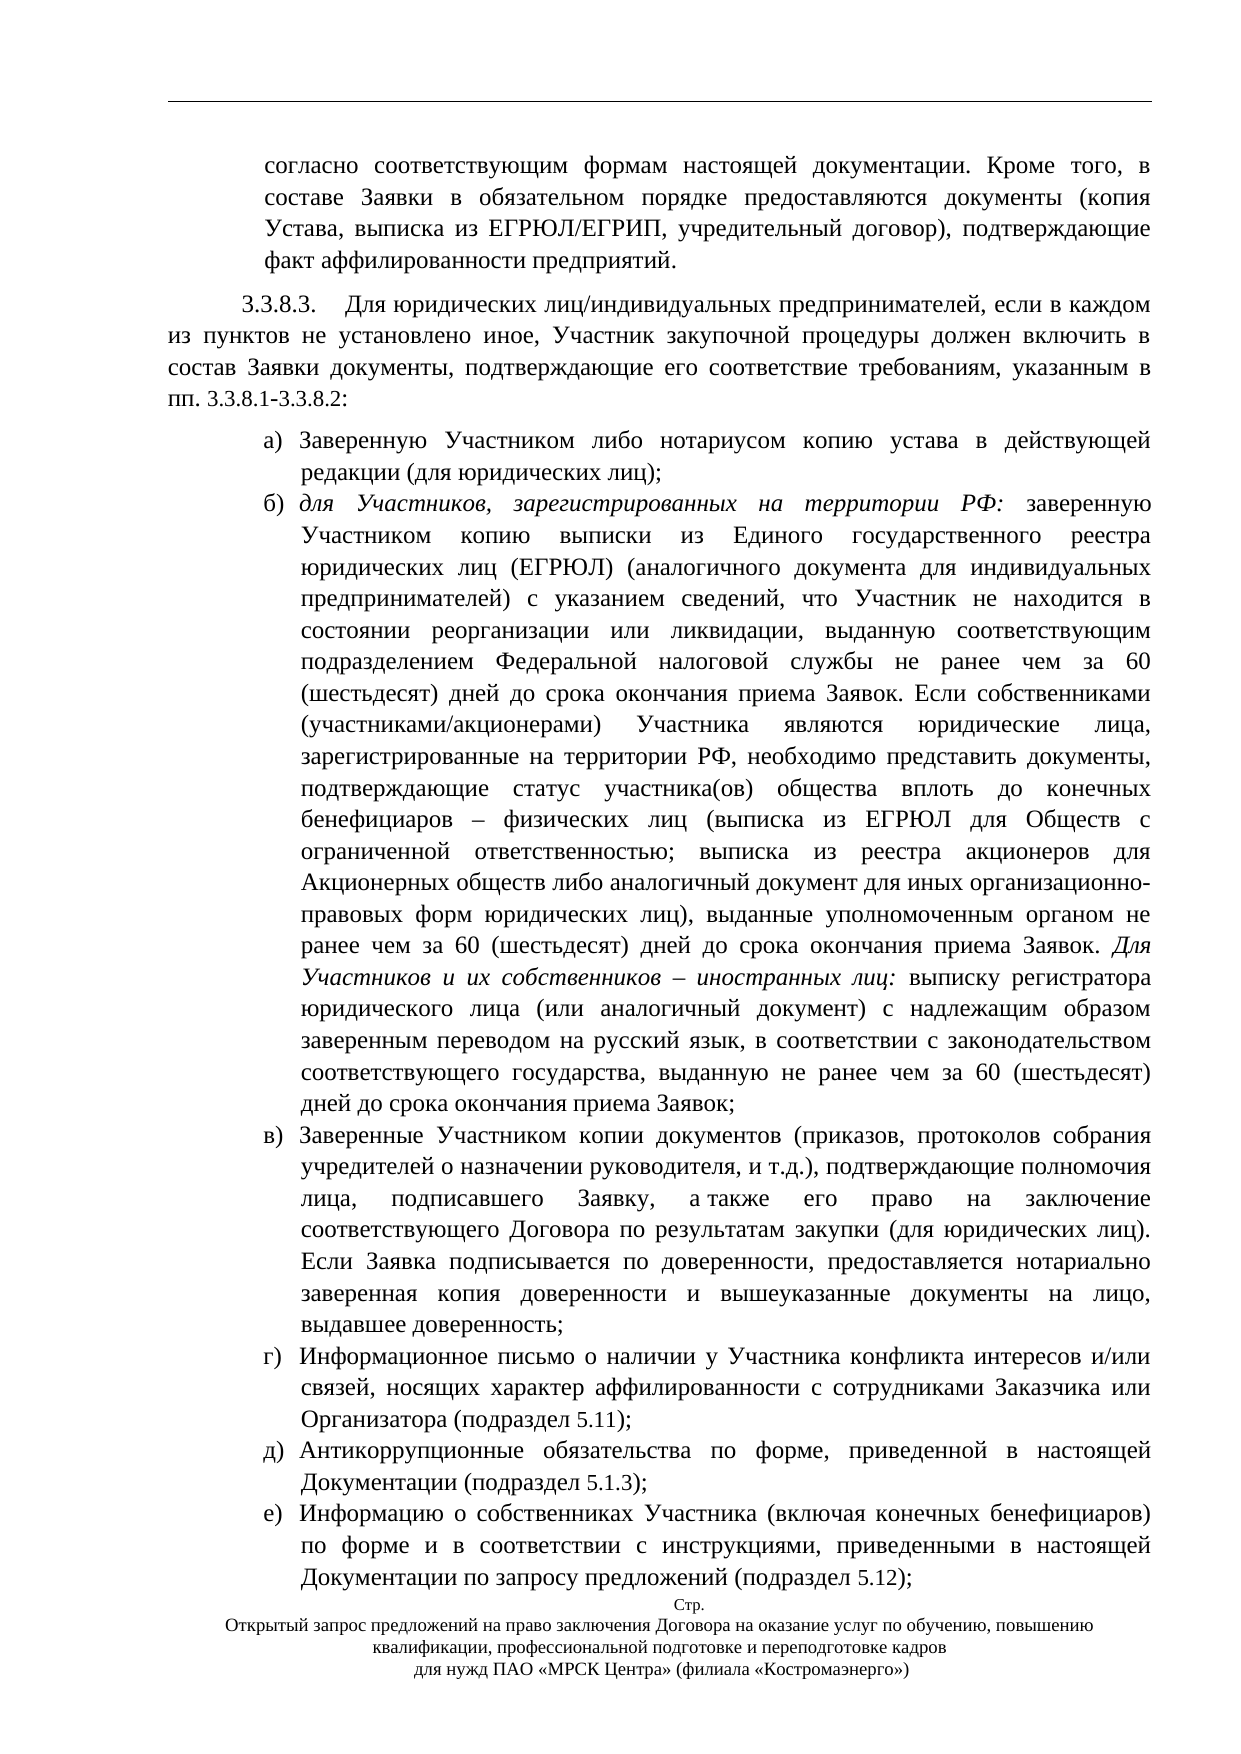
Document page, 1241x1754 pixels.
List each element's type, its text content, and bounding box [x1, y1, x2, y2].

list Заверенные Участником копии документов (приказов, протоколов собрания учредителей о назначении руководителя, и т.д.), подтверждающие полномочия лица, подписавшего Заявку, а также его право на заключение соответствующего Договора по результатам закупки (для юридических лиц). Если Заявка подписывается по доверенности, предоставляется нотариально заверенная копия доверенности и вышеуказанные документы на лицо, выдавшее доверенность; [263, 1120, 1152, 1338]
list Заверенную Участником либо нотариусом копию устава в действующей редакции (для юридических лиц); [263, 425, 1152, 486]
list Для юридических лиц/индивидуальных предпринимателей, если в каждом из пунктов не установлено иное, Участник закупочной процедуры должен включить в состав Заявки документы, подтверждающие его соответствие требованиям, указанным в пп. 3.3.8.1-3.3.8.2: [168, 289, 1152, 412]
list Информационное письмо о наличии у Участника конфликта интересов и/или связей, носящих характер аффилированности с сотрудниками Заказчика или Организатора (подраздел 5.11); [263, 1341, 1152, 1433]
list Антикоррупционные обязательства по форме, приведенной в настоящей Документации (подраздел 5.1.3); [263, 1435, 1152, 1496]
list для Участников, зарегистрированных на территории РФ: заверенную Участником копию выписки из Единого государственного реестра юридических лиц (ЕГРЮЛ) (аналогичного документа для индивидуальных предпринимателей) с указанием сведений, что Участник не находится в состоянии реорганизации или ликвидации, выданную соответствующим подразделением Федеральной налоговой службы не ранее чем за 60 (шестьдесят) дней до срока окончания приема Заявок. Если собственниками (участниками/акционерами) Участника являются юридические лица, зарегистрированные на территории РФ, необходимо представить документы, подтверждающие статус участника(ов) общества вплоть до конечных бенефициаров – физических лиц (выписка из ЕГРЮЛ для Обществ с ограниченной ответственностью; выписка из реестра акционеров для Акционерных обществ либо аналогичный документ для иных организационно-правовых форм юридических лиц), выданные уполномоченным органом не ранее чем за 60 (шестьдесят) дней до срока окончания приема Заявок. Для Участников и их собственников – иностранных лиц: выписку регистратора юридического лица (или аналогичный документ) с надлежащим образом заверенным переводом на русский язык, в соответствии с законодательством соответствующего государства, выданную не ранее чем за 60 (шестьдесят) дней до срока окончания приема Заявок; [263, 488, 1152, 1117]
list Информацию о собственниках Участника (включая конечных бенефициаров) по форме и в соответствии с инструкциями, приведенными в настоящей Документации по запросу предложений (подраздел 5.12); [263, 1498, 1152, 1590]
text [264, 150, 1152, 273]
